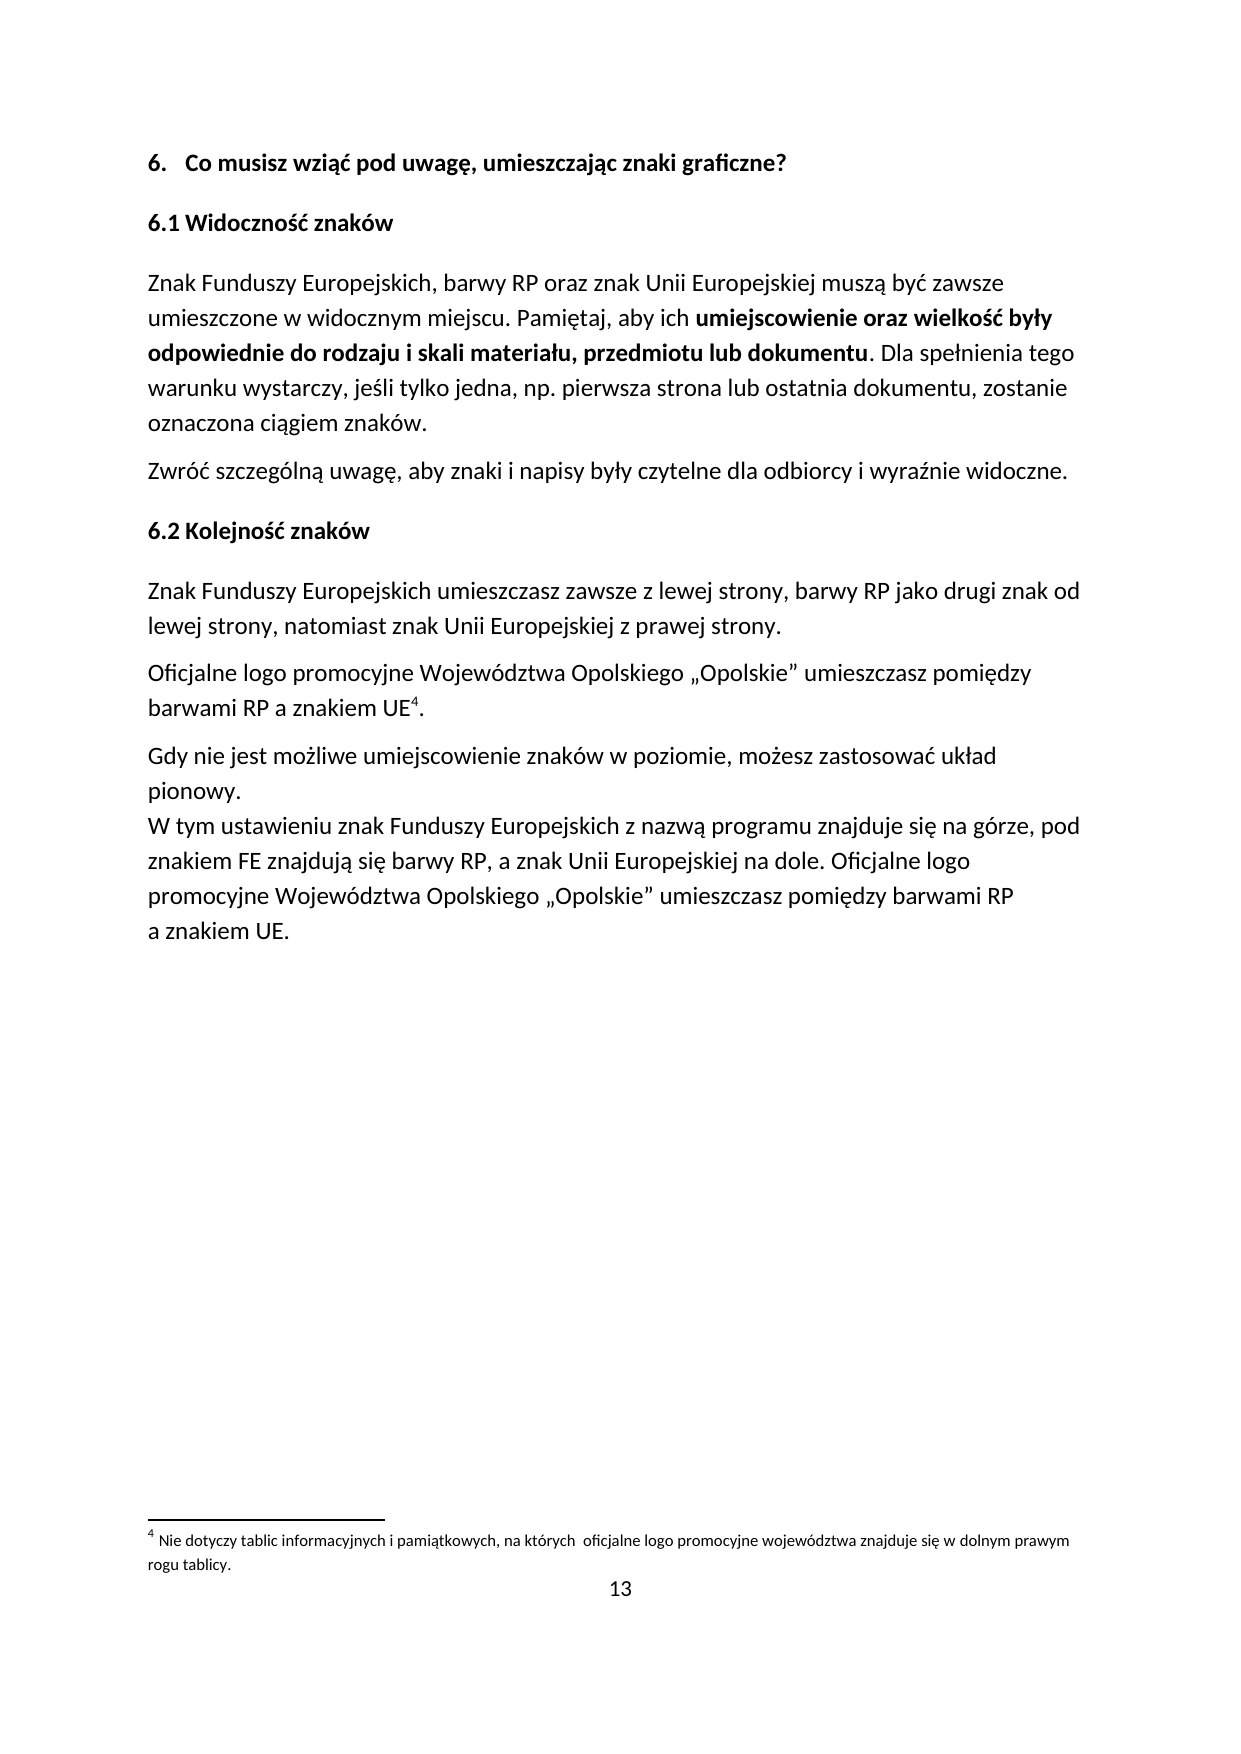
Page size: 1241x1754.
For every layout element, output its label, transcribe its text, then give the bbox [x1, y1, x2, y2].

text Oficjalne logo promocyjne Województwa Opolskiego „Opolskie” umieszczasz pomiędzy barwami RP a znakiem UE. [148, 658, 1093, 723]
list Widoczność znaków [148, 208, 1093, 238]
text Znak Funduszy Europejskich, barwy RP oraz znak Unii Europejskiej muszą być zawsze umieszczone w widocznym miejscu. Pamiętaj, aby ich umiejscowienie oraz wielkość były odpowiednie do rodzaju i skali materiału, przedmiotu lub dokumentu. Dla spełnienia tego warunku wystarczy, jeśli tylko jedna, np. pierwsza strona lub ostatnia dokumentu, zostanie oznaczona ciągiem znaków. [148, 268, 1093, 438]
text Gdy nie jest możliwe umiejscowienie znaków w poziomie, możesz zastosować układ pionowy. W tym ustawieniu znak Funduszy Europejskich z nazwą programu znajduje się na górze, pod znakiem FE znajdują się barwy RP, a znak Unii Europejskiej na dole. Oficjalne logo promocyjne Województwa Opolskiego „Opolskie” umieszczasz pomiędzy barwami RP a znakiem UE. [148, 740, 1093, 946]
text Znak Funduszy Europejskich umieszczasz zawsze z lewej strony, barwy RP jako drugi znak od lewej strony, natomiast znak Unii Europejskiej z prawej strony. [148, 575, 1093, 641]
list Kolejność znaków [148, 515, 1093, 546]
list Co musisz wziąć pod uwagę, umieszczając znaki graficzne? [148, 148, 1093, 178]
text Zwróć szczególną uwagę, aby znaki i napisy były czytelne dla odbiorcy i wyraźnie widoczne. [148, 455, 1093, 486]
